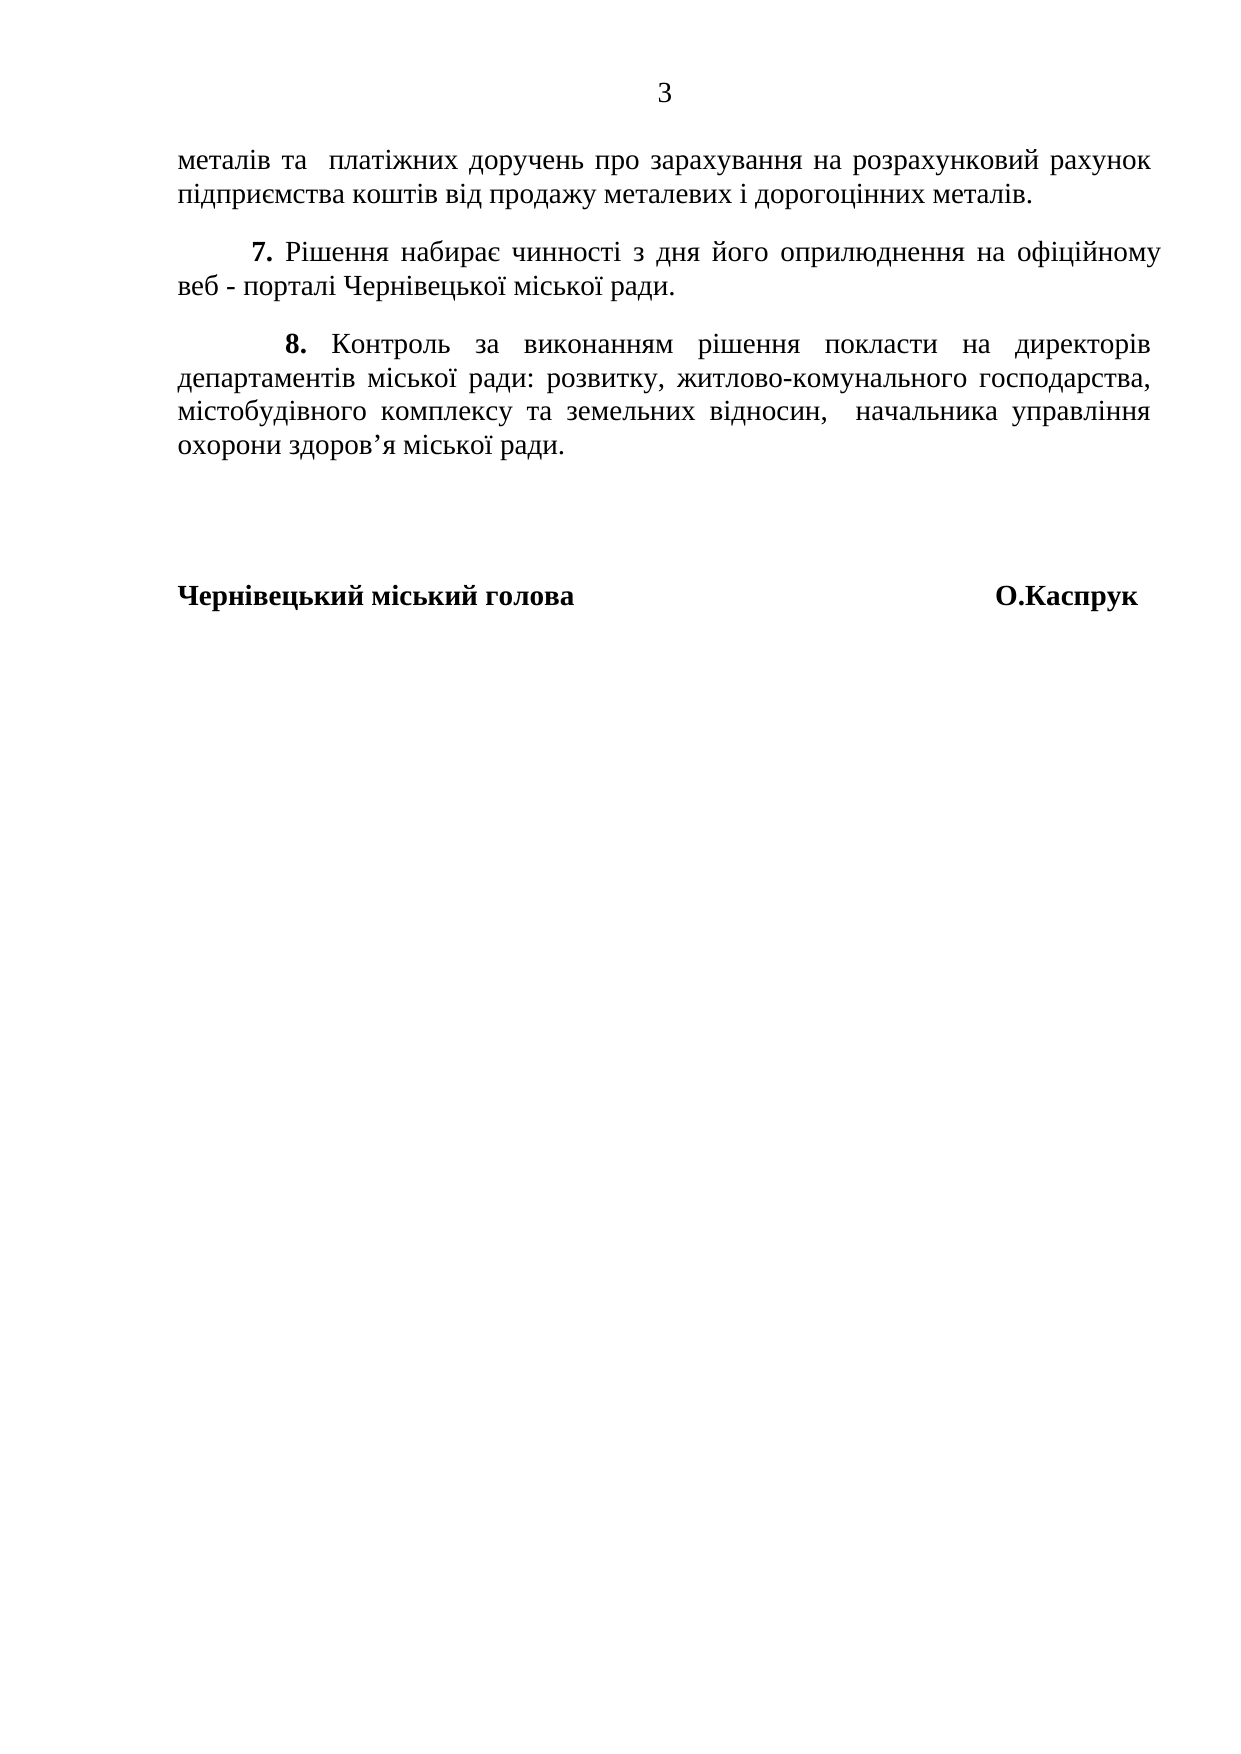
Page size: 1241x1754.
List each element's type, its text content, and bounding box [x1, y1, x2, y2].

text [177, 108, 1152, 209]
text 7. Рішення набирає чинності з дня його оприлюднення на офіційному веб - порталі Чернівецької міської ради. [177, 234, 1162, 301]
text 8. Контроль за виконанням рішення покласти на директорів департаментів міської ради: розвитку, житлово-комунального господарства, містобудівного комплексу та земельних відносин, начальника управління охорони здоров’я міської ради. [177, 326, 1152, 461]
text Чернівецький міський голова О.Каспрук [177, 578, 1161, 611]
